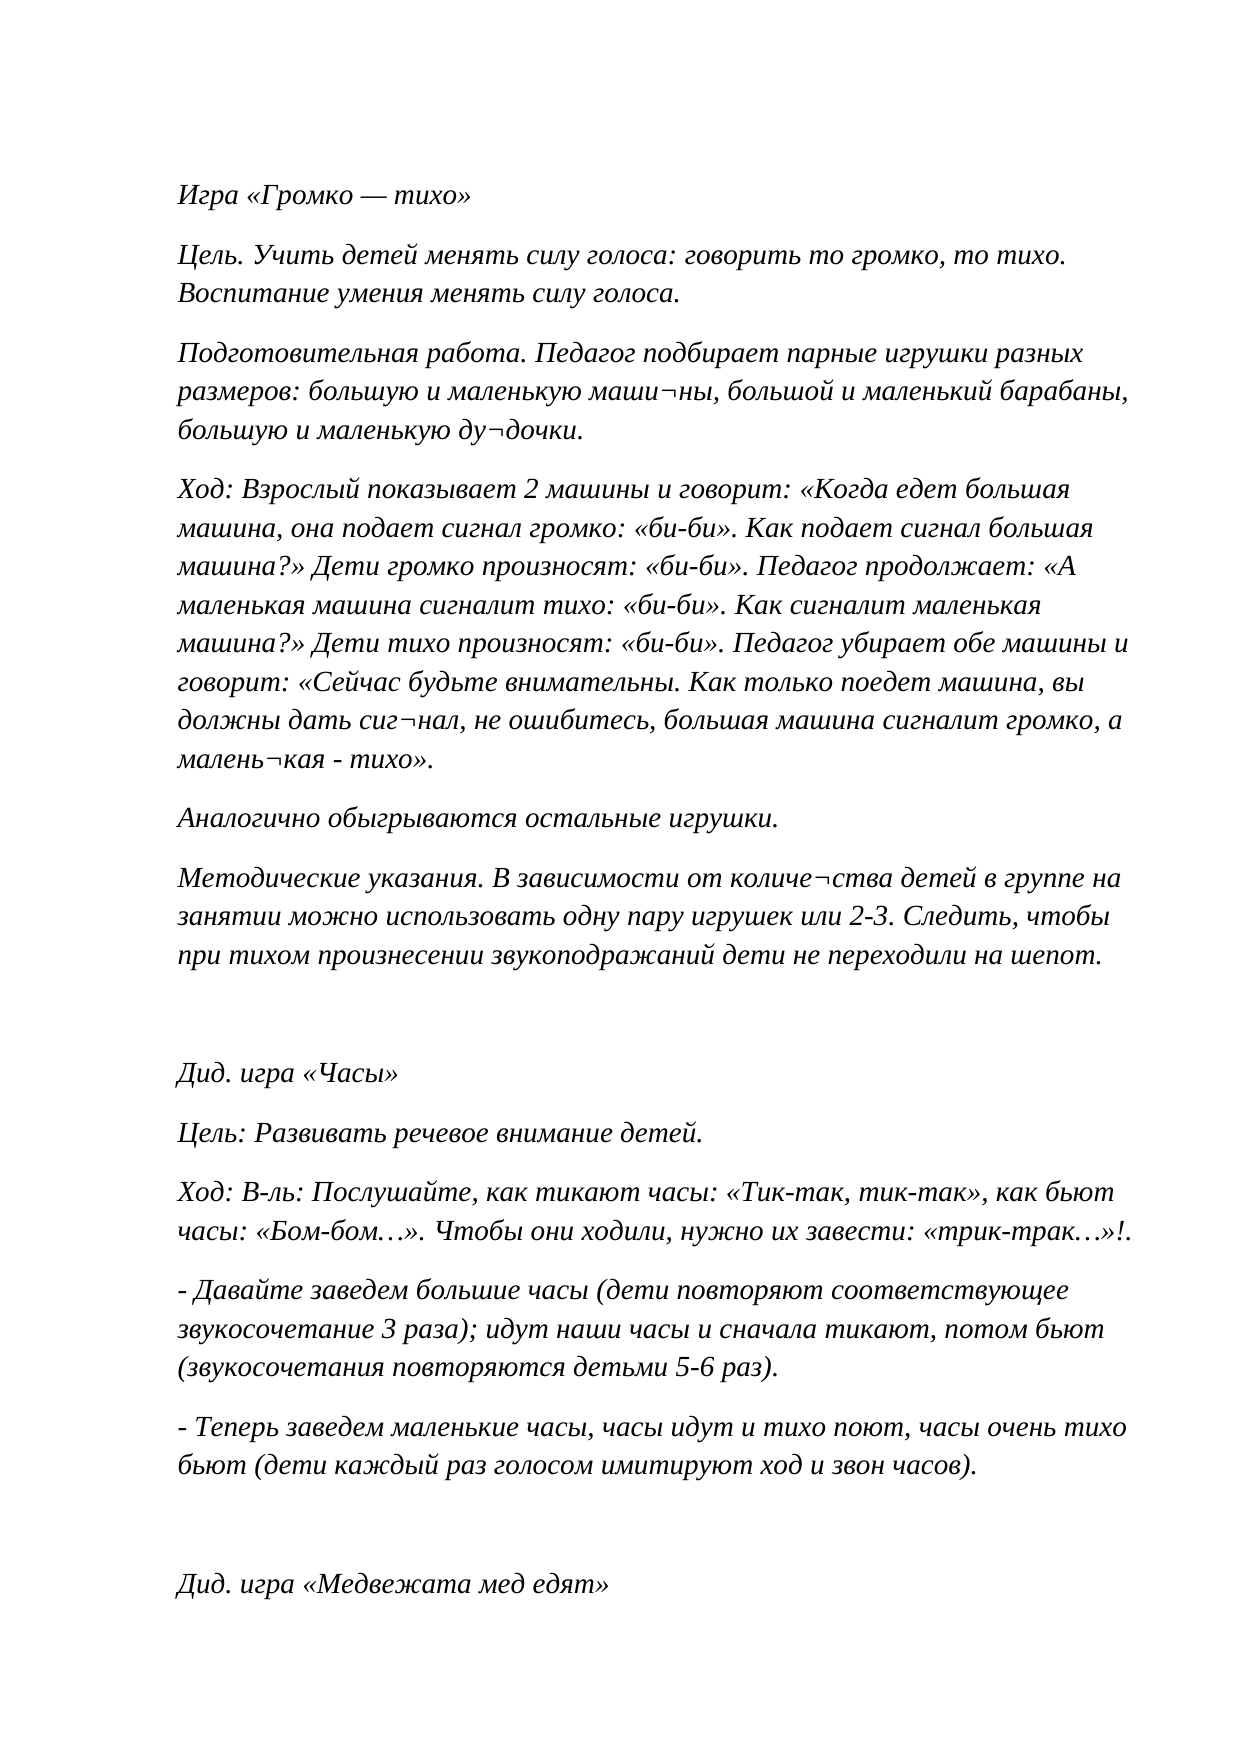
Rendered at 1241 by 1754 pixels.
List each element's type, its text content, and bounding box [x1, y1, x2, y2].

text Аналогично обыгрываются остальные игрушки. [177, 800, 1152, 834]
text Подготовительная работа. Педагог подбирает парные игрушки разных размеров: большую и маленькую маши¬ны, большой и маленький барабаны, большую и маленькую ду¬дочки. [177, 335, 1152, 445]
text Цель. Учить детей менять силу голоса: говорить то громко, то тихо. Воспитание умения менять силу голоса. [177, 237, 1152, 309]
text Дид. игра «Медвежата мед едят» [177, 1566, 1152, 1599]
text Дид. игра «Часы» [177, 1056, 1152, 1089]
text Цель: Развивать речевое внимание детей. [177, 1115, 1152, 1148]
text - Теперь заведем маленькие часы, часы идут и тихо поют, часы очень тихо бьют (дети каждый раз голосом имитируют ход и звон часов). [177, 1409, 1152, 1481]
text - Давайте заведем большие часы (дети повторяют соответствующее звукосочетание 3 раза); идут наши часы и сначала тикают, потом бьют (звукосочетания повторяются детьми 5-6 раз). [177, 1272, 1152, 1383]
text Методические указания. В зависимости от количе¬ства детей в группе на занятии можно использовать одну пару игрушек или 2-3. Следить, чтобы при тихом произнесении звукоподражаний дети не переходили на шепот. [177, 860, 1152, 970]
text Ход: Взрослый показывает 2 машины и говорит: «Когда едет большая машина, она подает сигнал громко: «би-би». Как подает сигнал большая машина?» Дети громко произносят: «би-би». Педагог продолжает: «А маленькая машина сигналит тихо: «би-би». Как сигналит маленькая машина?» Дети тихо произносят: «би-би». Педагог убирает обе машины и говорит: «Сейчас будьте внимательны. Как только поедет машина, вы должны дать сиг¬нал, не ошибитесь, большая машина сигналит громко, а малень¬кая - тихо». [177, 471, 1152, 774]
text Ход: В-ль: Послушайте, как тикают часы: «Тик-так, тик-так», как бьют часы: «Бом-бом…». Чтобы они ходили, нужно их завести: «трик-трак…»!. [177, 1174, 1152, 1246]
text Игра «Громко — тихо» [177, 177, 1152, 211]
